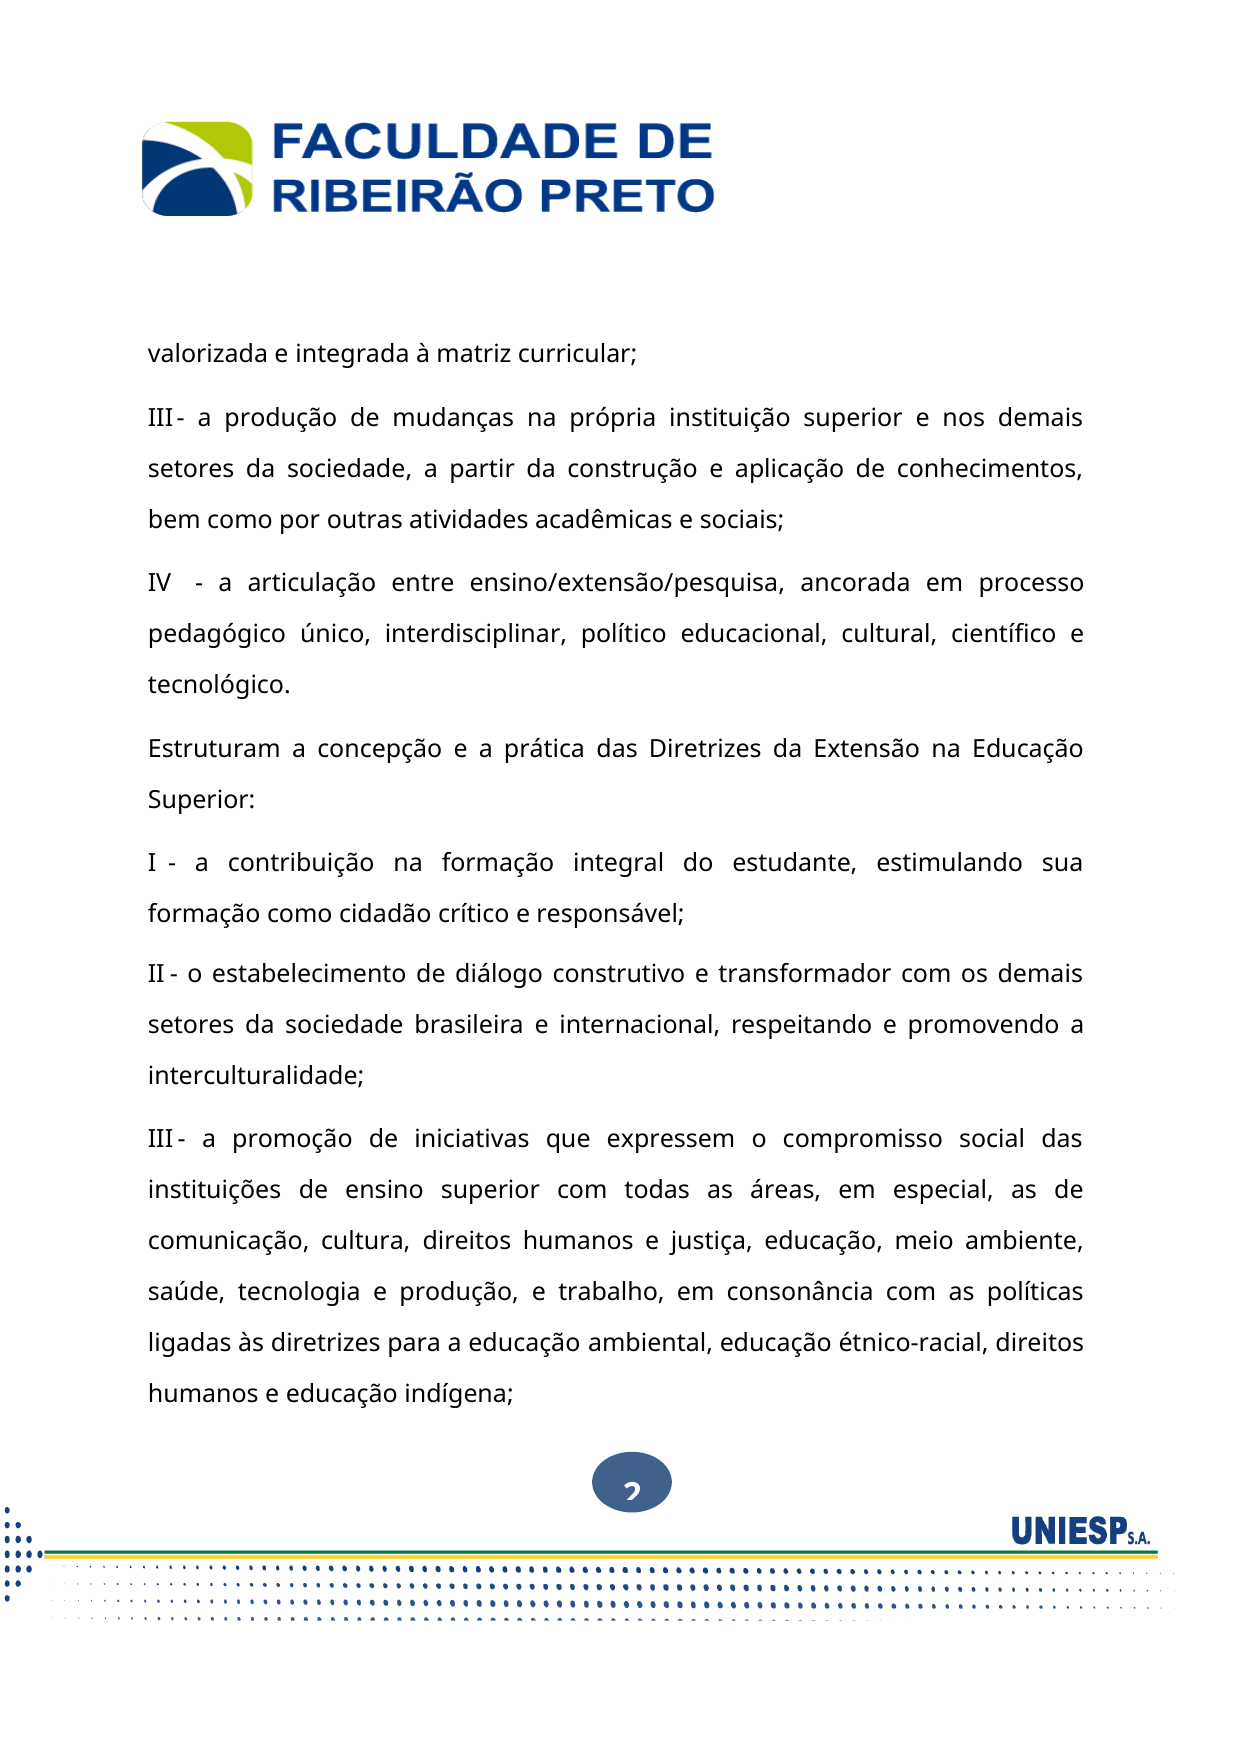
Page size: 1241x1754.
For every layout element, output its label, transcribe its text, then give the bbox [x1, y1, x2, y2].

text Estruturam a concepção e a prática das Diretrizes da Extensão na Educação Superior: [148, 730, 1084, 816]
picture [125, 59, 729, 274]
list - a produção de mudanças na própria instituição superior e nos demais setores da sociedade, a partir da construção e aplicação de conhecimentos, bem como por outras atividades acadêmicas e sociais; [148, 399, 1084, 535]
list - a promoção de iniciativas que expressem o compromisso social das instituições de ensino superior com todas as áreas, em especial, as de comunicação, cultura, direitos humanos e justiça, educação, meio ambiente, saúde, tecnologia e produção, e trabalho, em consonância com as políticas ligadas às diretrizes para a educação ambiental, educação étnico-racial, direitos humanos e educação indígena; [148, 1121, 1084, 1410]
list - o estabelecimento de diálogo construtivo e transformador com os demais setores da sociedade brasileira e internacional, respeitando e promovendo a interculturalidade; [148, 955, 1084, 1092]
picture [0, 1451, 1181, 1621]
list - a articulação entre ensino/extensão/pesquisa, ancorada em processo pedagógico único, interdisciplinar, político educacional, cultural, científico e tecnológico. [148, 565, 1084, 701]
list - a contribuição na formação integral do estudante, estimulando sua formação como cidadão crítico e responsável; [148, 845, 1084, 930]
